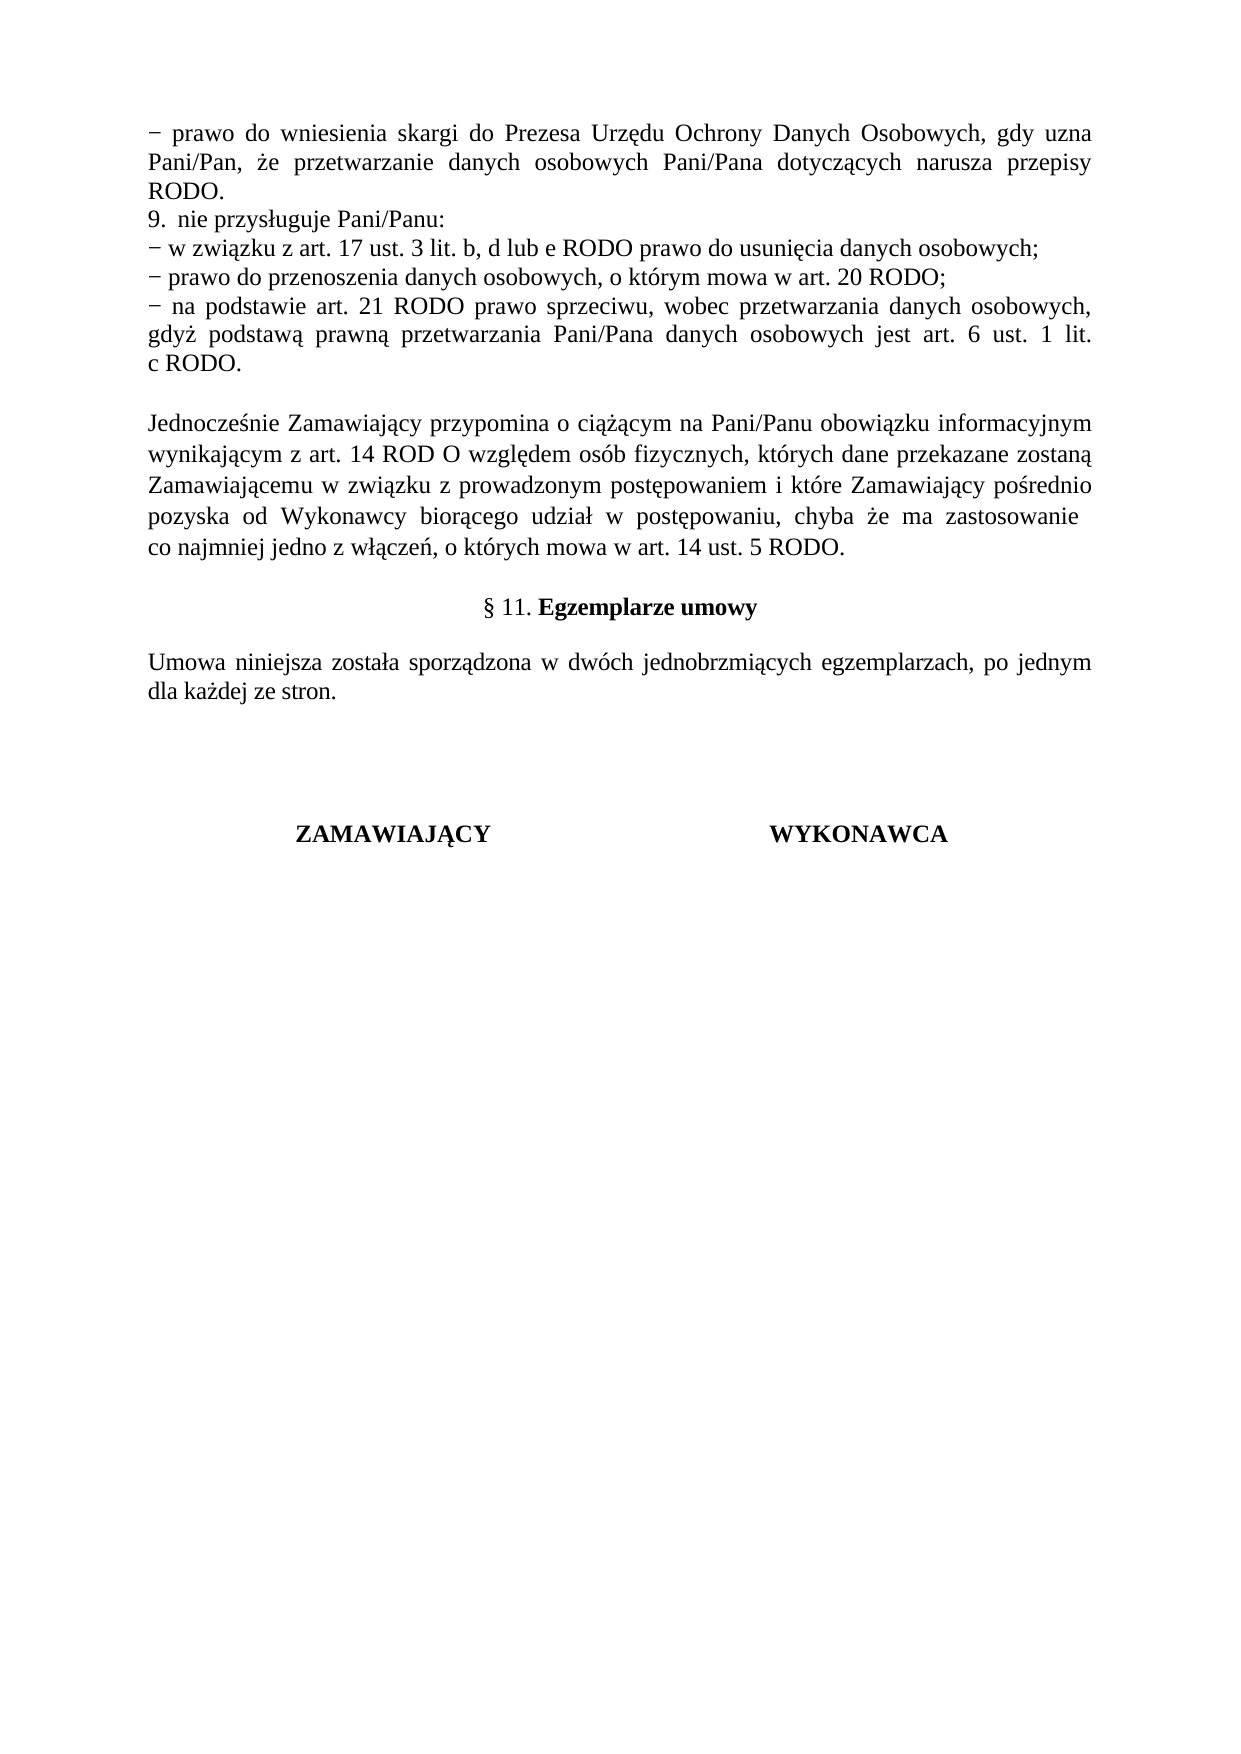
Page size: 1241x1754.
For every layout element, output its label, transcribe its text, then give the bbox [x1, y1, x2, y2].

text − w związku z art. 17 ust. 3 lit. b, d lub e RODO prawo do usunięcia danych osobowych; [148, 233, 1093, 262]
text Jednocześnie Zamawiający przypomina o ciążącym na Pani/Panu obowiązku informacyjnym wynikającym z art. 14 ROD O względem osób fizycznych, których dane przekazane zostaną Zamawiającemu w związku z prowadzonym postępowaniem i które Zamawiający pośrednio pozyska od Wykonawcy biorącego udział w postępowaniu, chyba że ma zastosowanie co najmniej jedno z włączeń, o których mowa w art. 14 ust. 5 RODO. [148, 408, 1093, 561]
text − prawo do przenoszenia danych osobowych, o którym mowa w art. 20 RODO; [148, 262, 1093, 291]
text § 11. Egzemplarze umowy [148, 592, 1093, 621]
text − na podstawie art. 21 RODO prawo sprzeciwu, wobec przetwarzania danych osobowych, gdyż podstawą prawną przetwarzania Pani/Pana danych osobowych jest art. 6 ust. 1 lit. c RODO. [148, 291, 1093, 377]
text ZAMAWIAJĄCY WYKONAWCA [295, 819, 1093, 848]
text Umowa niniejsza została sporządzona w dwóch jednobrzmiących egzemplarzach, po jednym dla każdej ze stron. [148, 647, 1093, 704]
text − prawo do wniesienia skargi do Prezesa Urzędu Ochrony Danych Osobowych, gdy uzna Pani/Pan, że przetwarzanie danych osobowych Pani/Pana dotyczących narusza przepisy RODO. [148, 118, 1093, 204]
list nie przysługuje Pani/Panu: [148, 204, 1093, 233]
